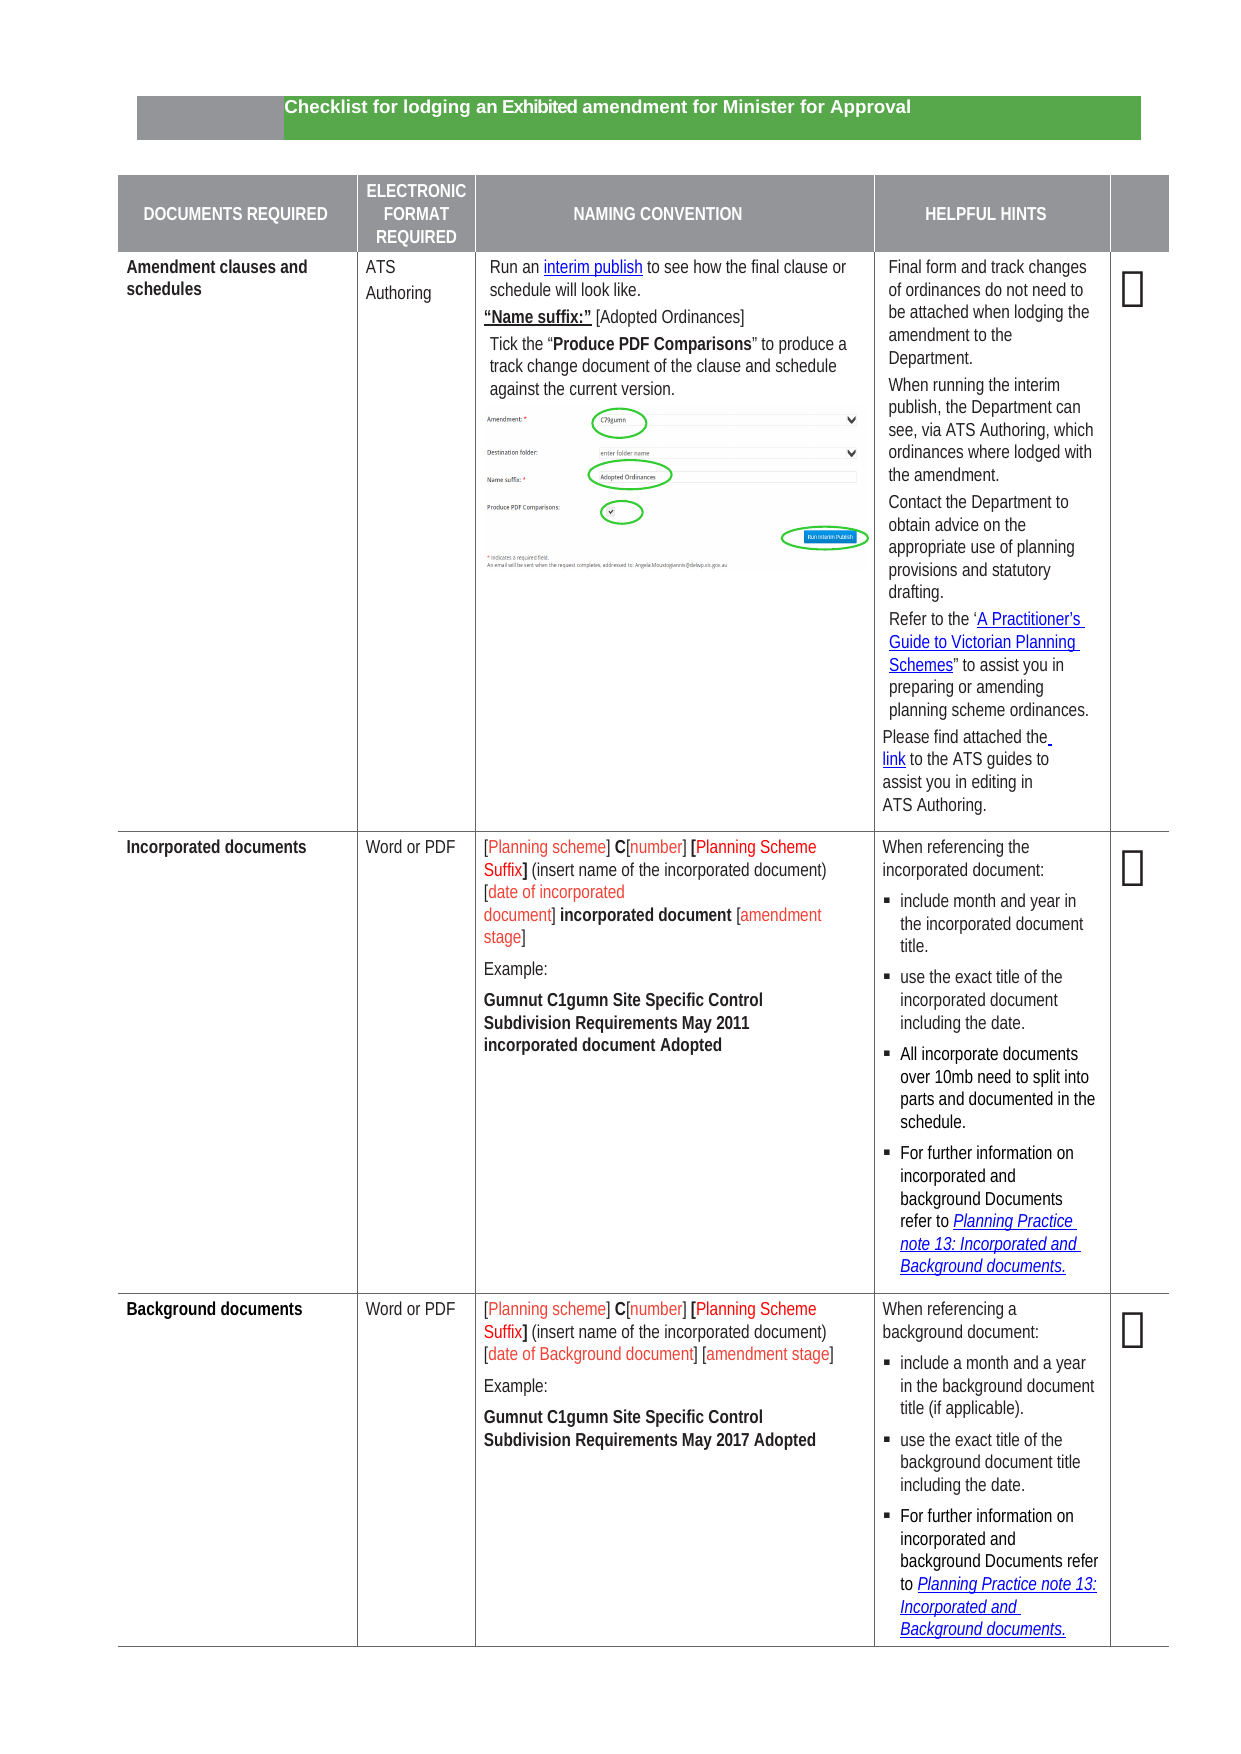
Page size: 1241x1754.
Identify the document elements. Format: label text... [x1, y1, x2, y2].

table_header DOCUMENTS REQUIRED [118, 175, 357, 252]
table_cell Amendment clauses and schedules [118, 252, 357, 831]
table_cell Word or PDF [358, 832, 475, 1293]
table_cell Final form and track changes of ordinances do not need to be attached when lodging the amendment to the Department. When running the interim publish, the Department can see, via ATS Authoring, which ordinances where lodged with the amendment. Contact the Department to obtain advice on the appropriate use of planning provisions and statutory drafting. Refer to the ‘A Practitioner’s Guide to Victorian Planning Schemes” to assist you in preparing or amending planning scheme ordinances. Please find attached the link to the ATS guides to assist you in editing in ATS Authoring. [875, 252, 1110, 831]
table_cell Background documents [118, 1294, 357, 1646]
picture [483, 405, 866, 572]
table_header [1111, 175, 1169, 252]
table_header HELPFUL HINTS [875, 175, 1110, 252]
table_cell When referencing a background document: include a month and a year in the background document title (if applicable). use the exact title of the background document title including the date. For further information on incorporated and background Documents refer to Planning Practice note 13: Incorporated and Background documents. [875, 1294, 1110, 1646]
table_cell Run an interim publish to see how the final clause or schedule will look like. “Name suffix:” [Adopted Ordinances] Tick the “Produce PDF Comparisons” to produce a track change document of the clause and schedule against the current version. [476, 252, 874, 831]
table_cell  [1111, 252, 1169, 831]
table_header NAMING CONVENTION [476, 175, 874, 252]
table_header ELECTRONIC FORMAT REQUIRED [358, 175, 475, 252]
picture [784, 528, 866, 548]
table_cell When referencing the incorporated document: include month and year in the incorporated document title. use the exact title of the incorporated document including the date. All incorporate documents over 10mb need to split into parts and documented in the schedule. For further information on incorporated and background Documents refer to Planning Practice note 13: Incorporated and Background documents. [875, 832, 1110, 1293]
table_cell [Planning scheme] C[number] [Planning Scheme Suffix] (insert name of the incorporated document) [date of incorporated document] incorporated document [amendment stage] Example: Gumnut C1gumn Site Specific Control Subdivision Requirements May 2011 incorporated document Adopted [476, 832, 874, 1293]
table_cell Incorporated documents [118, 832, 357, 1293]
table_cell ATS Authoring [358, 252, 475, 831]
table_cell [Planning scheme] C[number] [Planning Scheme Suffix] (insert name of the incorporated document) [date of Background document] [amendment stage] Example: Gumnut C1gumn Site Specific Control Subdivision Requirements May 2017 Adopted [476, 1294, 874, 1646]
table_cell  [1111, 832, 1169, 1293]
table_cell Word or PDF [358, 1294, 475, 1646]
table_cell  [1111, 1294, 1169, 1646]
